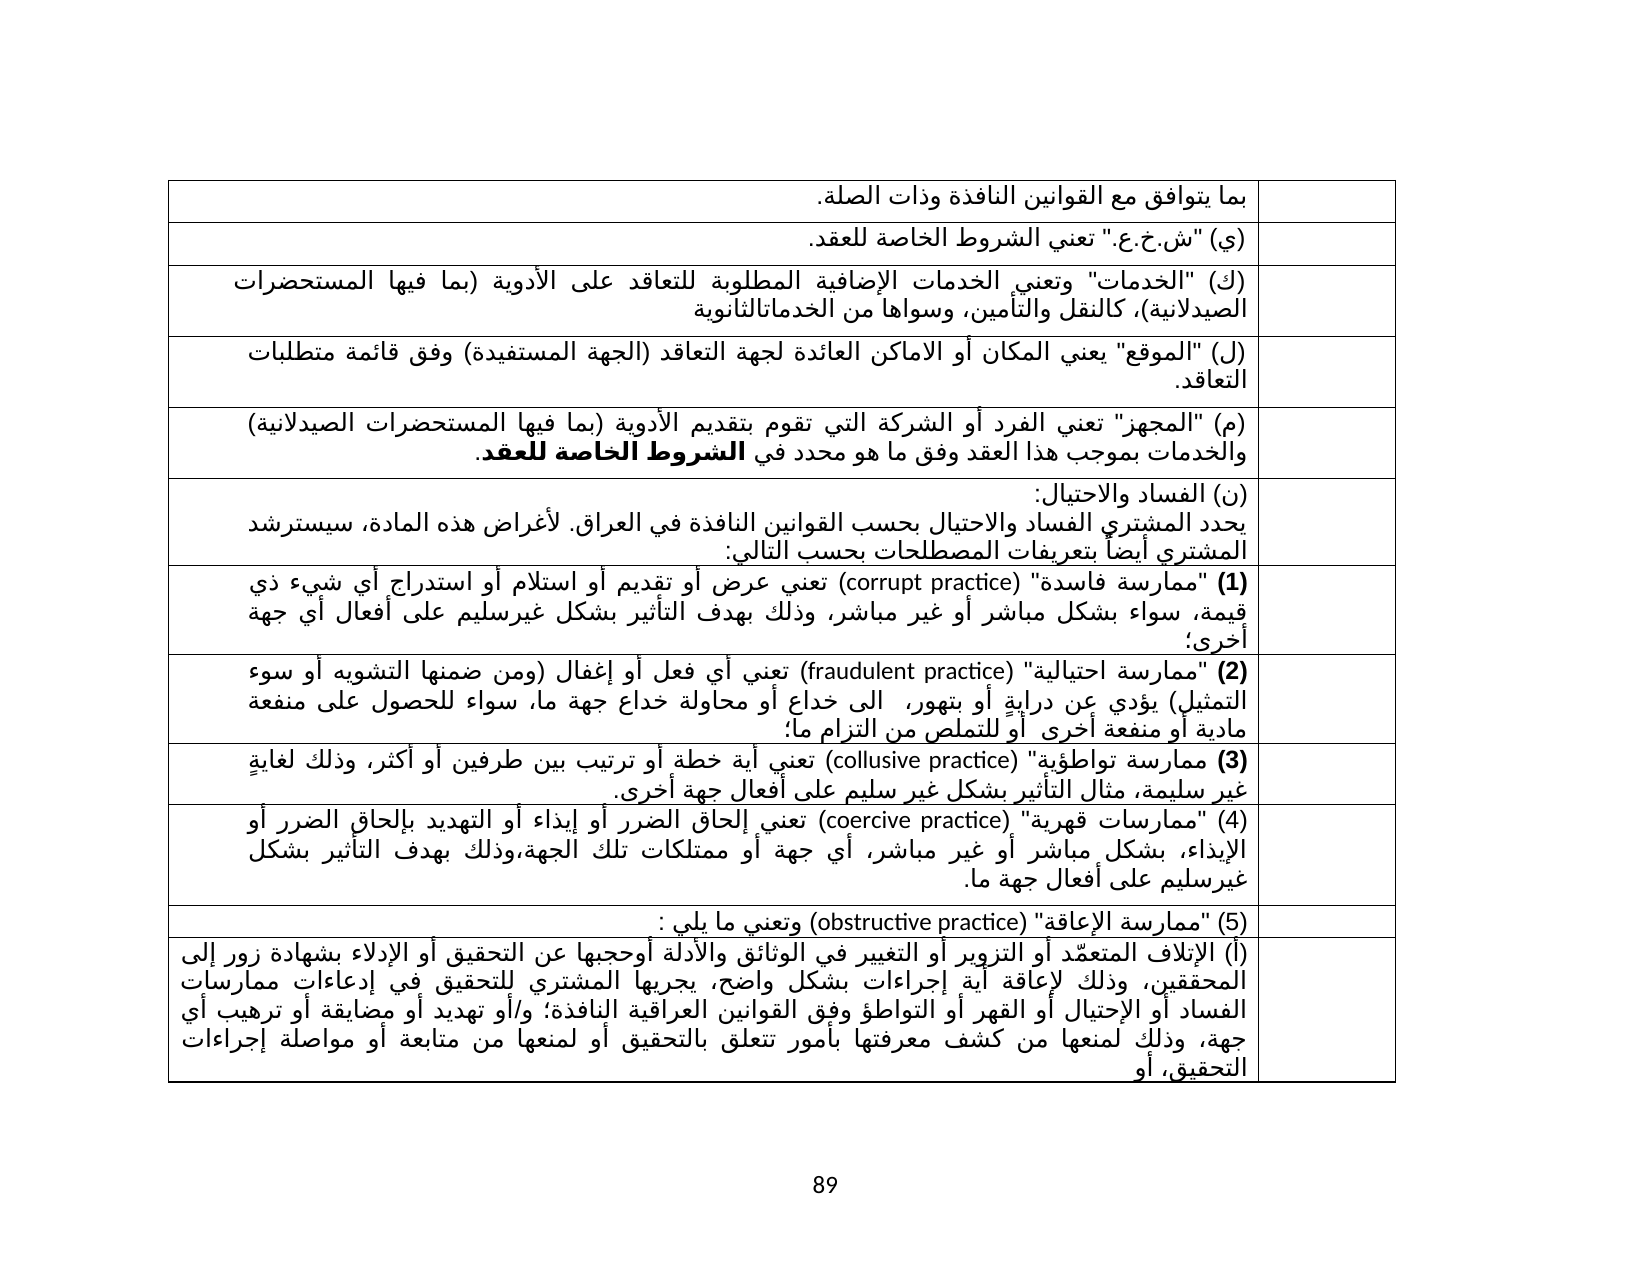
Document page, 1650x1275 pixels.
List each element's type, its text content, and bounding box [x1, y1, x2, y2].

table_cell (أ) الإتلاف المتعمّد أو التزوير أو التغيير في الوثائق والأدلة أوحجبها عن التحقيق أو الإدلاء بشهادة زور إلى المحققين، وذلك لإعاقة أية إجراءات بشكل واضح، يجريها المشتري للتحقيق في إدعاءات ممارسات الفساد أو الإحتيال أو القهر أو التواطؤ وفق القوانين العراقية النافذة؛ و/أو تهديد أو مضايقة أو ترهيب أي جهة، وذلك لمنعها من كشف معرفتها بأمور تتعلق بالتحقيق أو لمنعها من متابعة أو مواصلة إجراءات التحقيق، أو [169, 938, 1258, 1081]
table_cell (ن) الفساد والاحتيال: يحدد المشتري الفساد والاحتيال بحسب القوانين النافذة في العراق. لأغراض هذه المادة، سيسترشد المشتري أيضاً بتعريفات المصطلحات بحسب التالي: [169, 479, 1258, 565]
table_cell [1259, 337, 1395, 407]
table_cell (2) "ممارسة احتيالية" (fraudulent practice) تعني أي فعل أو إغفال (ومن ضمنها التشويه أو سوء التمثيل) يؤدي عن درايةٍ أو بتهور، الى خداع أو محاولة خداع جهة ما، سواء للحصول على منفعة مادية أو منفعة أخرى أو للتملص من التزام ما؛ [169, 655, 1258, 743]
table_cell [1259, 266, 1395, 336]
table_cell [1259, 655, 1395, 743]
table_cell [1259, 744, 1395, 803]
table_cell [1259, 566, 1395, 654]
table_cell [1259, 906, 1395, 937]
table_cell (ي) "ش.خ.ع." تعني الشروط الخاصة للعقد. [169, 223, 1258, 264]
table_cell (ل) "الموقع" يعني المكان أو الاماكن العائدة لجهة التعاقد (الجهة المستفيدة) وفق قائمة متطلبات التعاقد. [169, 337, 1258, 407]
table_cell (ك) "الخدمات" وتعني الخدمات الإضافية المطلوبة للتعاقد على الأدوية (بما فيها المستحضرات الصيدلانية)، كالنقل والتأمين، وسواها من الخدماتالثانوية [169, 266, 1258, 336]
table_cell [169, 181, 1258, 222]
table_cell (5) "ممارسة الإعاقة" (obstructive practice) وتعني ما يلي : [169, 906, 1258, 937]
table_cell [1259, 479, 1395, 565]
table_cell [1259, 408, 1395, 478]
table_cell (4) "ممارسات قهرية" (coercive practice) تعني إلحاق الضرر أو إيذاء أو التهديد بإلحاق الضرر أو الإيذاء، بشكل مباشر أو غير مباشر، أي جهة أو ممتلكات تلك الجهة،وذلك بهدف التأثير بشكل غيرسليم على أفعال جهة ما. [169, 805, 1258, 905]
table_cell [1259, 181, 1395, 222]
table_cell [1259, 223, 1395, 264]
table_cell [1259, 938, 1395, 1081]
table_cell (1) "ممارسة فاسدة" (corrupt practice) تعني عرض أو تقديم أو استلام أو استدراج أي شيء ذي قيمة، سواء بشكل مباشر أو غير مباشر، وذلك بهدف التأثير بشكل غيرسليم على أفعال أي جهة أخرى؛ [169, 566, 1258, 654]
table_cell (م) "المجهز" تعني الفرد أو الشركة التي تقوم بتقديم الأدوية (بما فيها المستحضرات الصيدلانية) والخدمات بموجب هذا العقد وفق ما هو محدد في الشروط الخاصة للعقد. [169, 408, 1258, 478]
table_cell (3) ممارسة تواطؤية" (collusive practice) تعني أية خطة أو ترتيب بين طرفين أو أكثر، وذلك لغايةٍ غير سليمة، مثال التأثير بشكل غير سليم على أفعال جهة أخرى. [169, 744, 1258, 803]
table_cell [1259, 805, 1395, 905]
